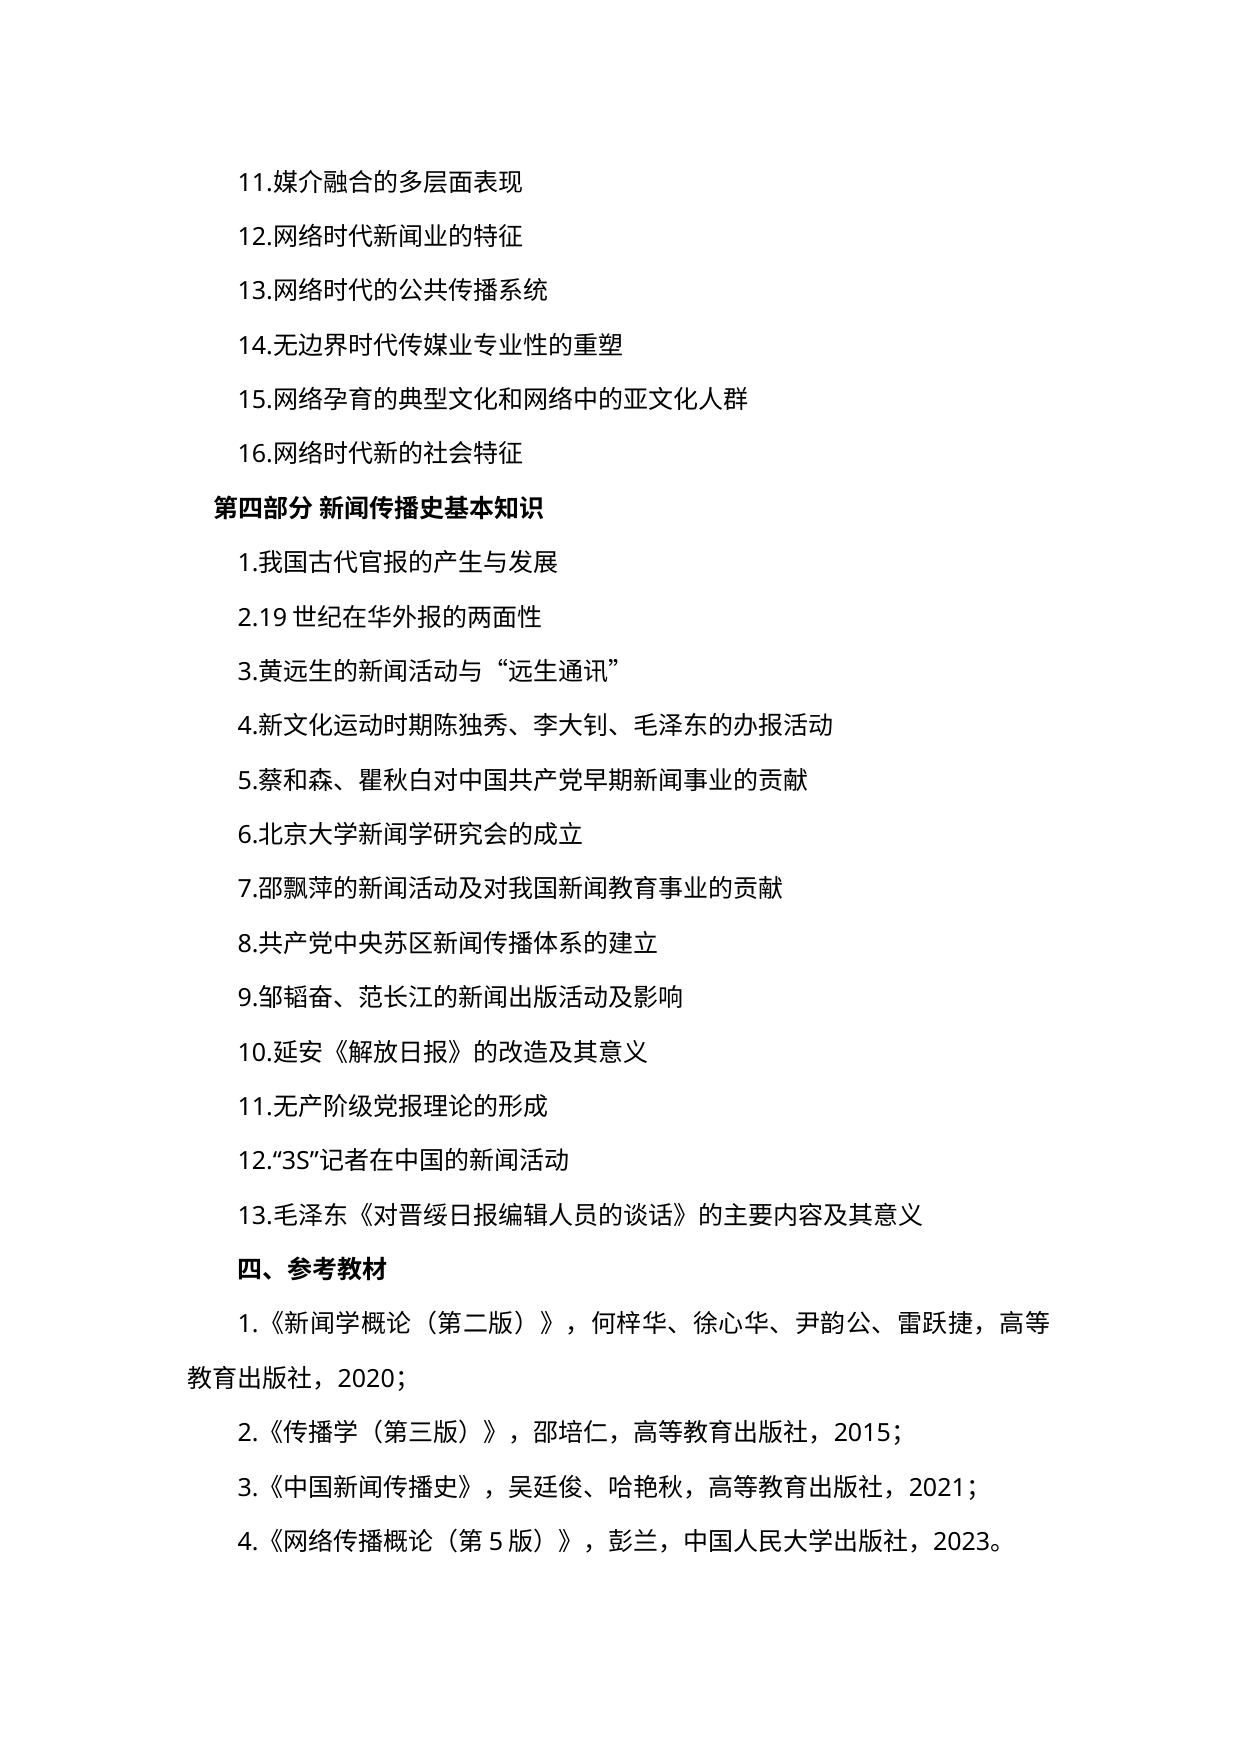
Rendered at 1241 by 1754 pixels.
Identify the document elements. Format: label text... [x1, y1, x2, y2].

text 第四部分 新闻传播史基本知识 [187, 488, 1053, 524]
text 7.邵飘萍的新闻活动及对我国新闻教育事业的贡献 [187, 869, 1053, 905]
text 8.共产党中央苏区新闻传播体系的建立 [187, 923, 1053, 959]
text 4.《网络传播概论（第5版）》，彭兰，中国人民大学出版社，2023。 [187, 1521, 1053, 1558]
text 13.网络时代的公共传播系统 [187, 271, 1053, 307]
text 2.19世纪在华外报的两面性 [187, 597, 1053, 633]
text 2.《传播学（第三版）》，邵培仁，高等教育出版社，2015； [187, 1413, 1053, 1449]
text 13.毛泽东《对晋绥日报编辑人员的谈话》的主要内容及其意义 [187, 1195, 1053, 1231]
text 4.新文化运动时期陈独秀、李大钊、毛泽东的办报活动 [187, 706, 1053, 742]
text 1.我国古代官报的产生与发展 [187, 543, 1053, 579]
text 3.《中国新闻传播史》，吴廷俊、哈艳秋，高等教育出版社，2021； [187, 1467, 1053, 1503]
text 11.媒介融合的多层面表现 [187, 162, 1053, 198]
text 11.无产阶级党报理论的形成 [187, 1086, 1053, 1123]
text 3.黄远生的新闻活动与“远生通讯” [187, 651, 1053, 688]
text 9.邹韬奋、范长江的新闻出版活动及影响 [187, 978, 1053, 1014]
text 14.无边界时代传媒业专业性的重塑 [187, 325, 1053, 361]
text 16.网络时代新的社会特征 [187, 434, 1053, 470]
text 15.网络孕育的典型文化和网络中的亚文化人群 [187, 379, 1053, 416]
text 12.网络时代新闻业的特征 [187, 216, 1053, 253]
text 5.蔡和森、瞿秋白对中国共产党早期新闻事业的贡献 [187, 760, 1053, 796]
text 1.《新闻学概论（第二版）》，何梓华、徐心华、尹韵公、雷跃捷，高等教育出版社，2020； [187, 1304, 1053, 1394]
text 10.延安《解放日报》的改造及其意义 [187, 1032, 1053, 1068]
text 12.“3S”记者在中国的新闻活动 [187, 1141, 1053, 1177]
text 四、参考教材 [187, 1249, 1053, 1286]
text 6.北京大学新闻学研究会的成立 [187, 814, 1053, 851]
